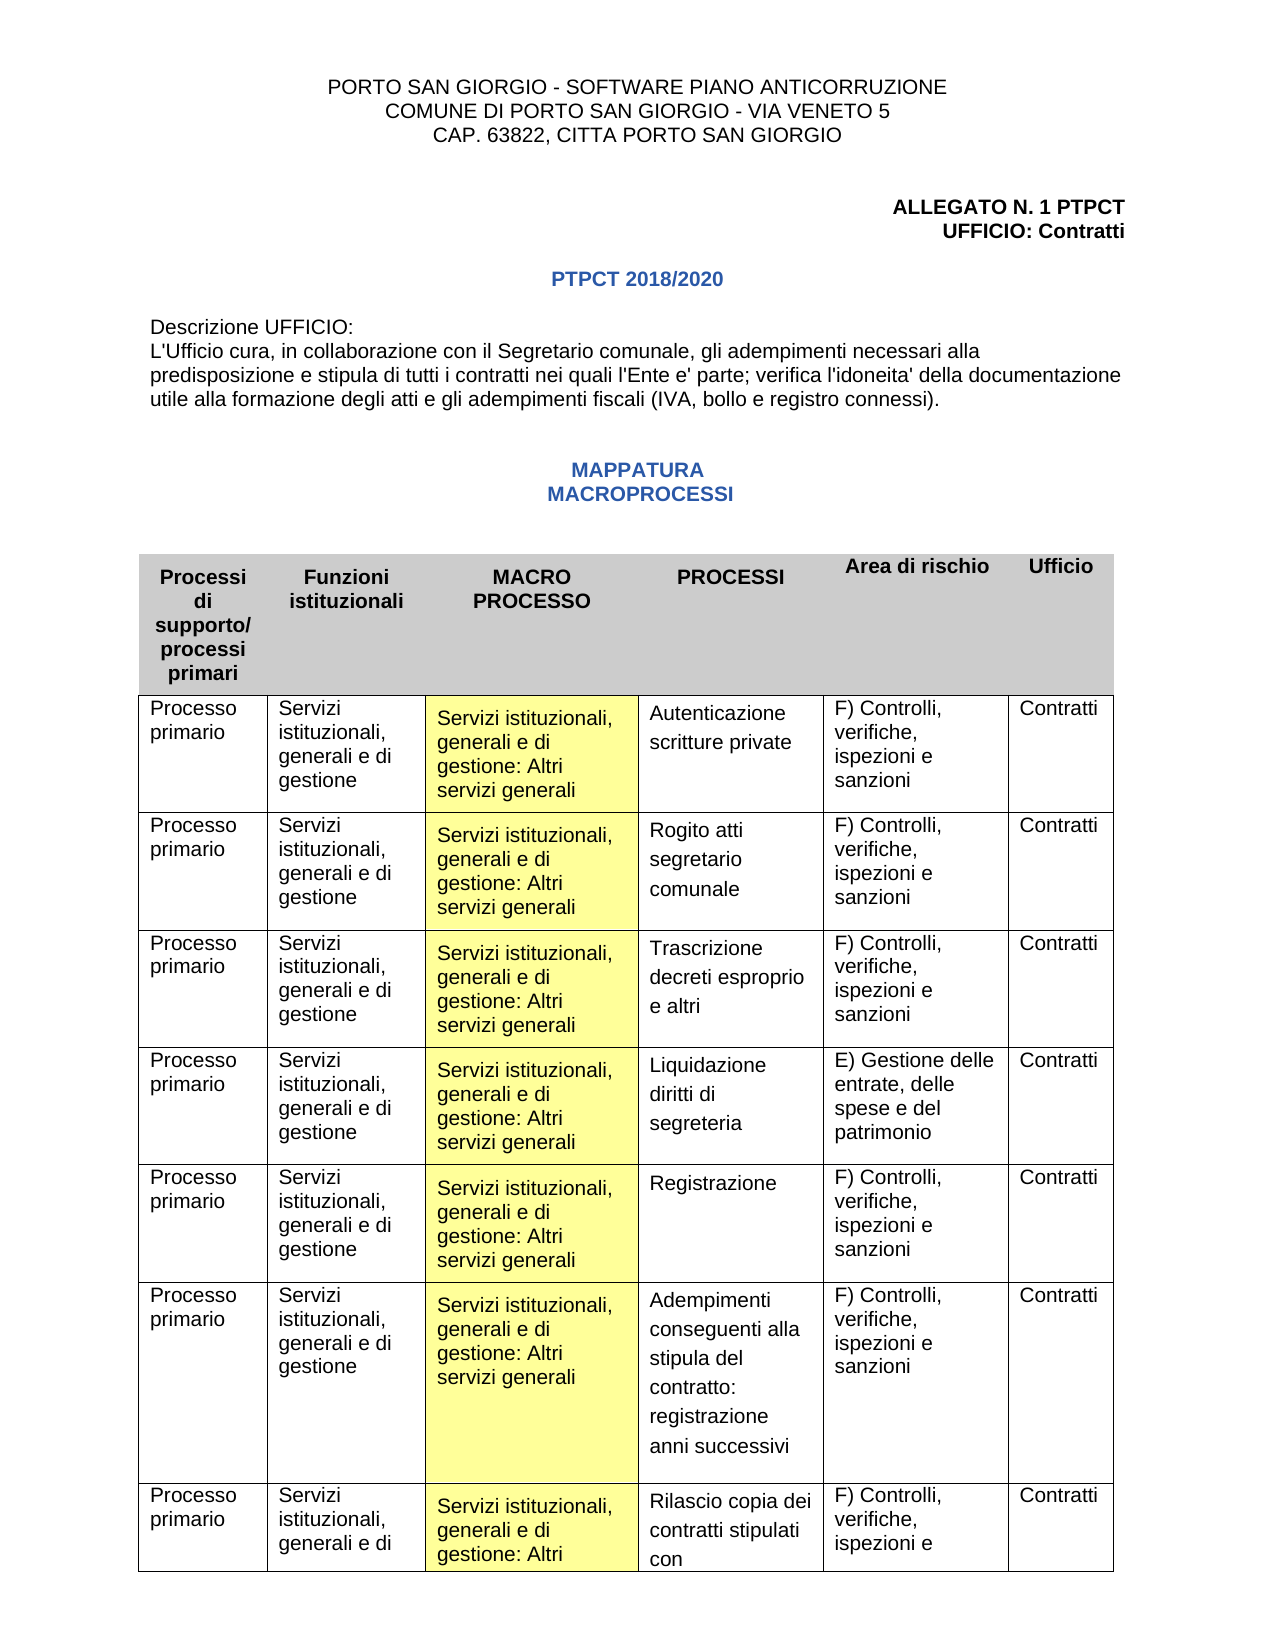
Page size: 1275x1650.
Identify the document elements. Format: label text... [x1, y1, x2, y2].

table_cell F) Controlli, verifiche, ispezioni e sanzioni [824, 1165, 1008, 1282]
table_cell Servizi istituzionali, generali e di gestione [268, 813, 425, 929]
table_cell E) Gestione delle entrate, delle spese e del patrimonio [824, 1048, 1008, 1164]
table_cell F) Controlli, verifiche, ispezioni e sanzioni [824, 696, 1008, 812]
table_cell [268, 1484, 425, 1571]
table_cell Processo primario [139, 813, 267, 929]
table_cell Registrazione [639, 1165, 823, 1282]
table_header MACRO PROCESSO [426, 554, 638, 695]
table_cell F) Controlli, verifiche, ispezioni e sanzioni [824, 813, 1008, 929]
table_cell Contratti [1009, 1165, 1113, 1282]
table_cell Servizi istituzionali, generali e di gestione: Altri servizi generali [426, 1165, 638, 1282]
text PORTO SAN GIORGIO - SOFTWARE PIANO ANTICORRUZIONE [150, 75, 1125, 99]
table_header Area di rischio [823, 554, 1008, 695]
table_header Processi di supporto/processi primari [139, 554, 267, 695]
table_cell Servizi istituzionali, generali e di gestione: Altri servizi generali [426, 696, 638, 812]
text UFFICIO: Contratti [150, 219, 1125, 243]
table_cell Servizi istituzionali, generali e di gestione [268, 1048, 425, 1164]
table_header Funzioni istituzionali [267, 554, 426, 695]
text COMUNE DI PORTO SAN GIORGIO - VIA VENETO 5 [150, 99, 1125, 123]
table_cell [639, 1484, 823, 1571]
table_cell Contratti [1009, 813, 1113, 929]
table_cell Contratti [1009, 696, 1113, 812]
text MAPPATURA [150, 458, 1125, 482]
table_cell Servizi istituzionali, generali e di gestione: Altri servizi generali [426, 813, 638, 929]
table_cell Adempimenti conseguenti alla stipula del contratto: registrazione anni successivi [639, 1283, 823, 1482]
text PTPCT 2018/2020 [150, 267, 1125, 291]
text ALLEGATO N. 1 PTPCT [150, 195, 1125, 219]
table_cell Contratti [1009, 931, 1113, 1047]
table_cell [426, 1484, 638, 1571]
table_header Ufficio [1008, 554, 1114, 695]
table_cell Servizi istituzionali, generali e di gestione: Altri servizi generali [426, 1283, 638, 1482]
table_cell Contratti [1009, 1283, 1113, 1482]
table_cell Servizi istituzionali, generali e di gestione [268, 696, 425, 812]
table_cell Processo primario [139, 696, 267, 812]
table_cell Contratti [1009, 1048, 1113, 1164]
table_cell Processo primario [139, 1283, 267, 1482]
text CAP. 63822, CITTA PORTO SAN GIORGIO [150, 123, 1125, 147]
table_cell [824, 1484, 1008, 1571]
table_cell Processo primario [139, 1165, 267, 1282]
text L'Ufficio cura, in collaborazione con il Segretario comunale, gli adempimenti necessari alla predisposizione e stipula di tutti i contratti nei quali l'Ente e' parte; verifica l'idoneita' della documentazione utile alla formazione degli atti e gli adempimenti fiscali (IVA, bollo e registro connessi). [150, 338, 1125, 410]
table_cell Processo primario [139, 931, 267, 1047]
table_cell Processo primario [139, 1484, 267, 1571]
table_cell Servizi istituzionali, generali e di gestione: Altri servizi generali [426, 1048, 638, 1164]
table_cell Autenticazione scritture private [639, 696, 823, 812]
table_cell Rogito atti segretario comunale [639, 813, 823, 929]
table_cell F) Controlli, verifiche, ispezioni e sanzioni [824, 1283, 1008, 1482]
table_cell Servizi istituzionali, generali e di gestione [268, 1165, 425, 1282]
table_header PROCESSI [638, 554, 823, 695]
table_cell Servizi istituzionali, generali e di gestione [268, 1283, 425, 1482]
table_cell F) Controlli, verifiche, ispezioni e sanzioni [824, 931, 1008, 1047]
text Descrizione UFFICIO: [150, 314, 1125, 338]
text MACROPROCESSI [150, 482, 1125, 506]
table_cell Servizi istituzionali, generali e di gestione [268, 931, 425, 1047]
table_cell Servizi istituzionali, generali e di gestione: Altri servizi generali [426, 931, 638, 1047]
table_cell Liquidazione diritti di segreteria [639, 1048, 823, 1164]
table_cell Processo primario [139, 1048, 267, 1164]
table_cell Contratti [1009, 1484, 1113, 1571]
table_cell Trascrizione decreti esproprio e altri [639, 931, 823, 1047]
